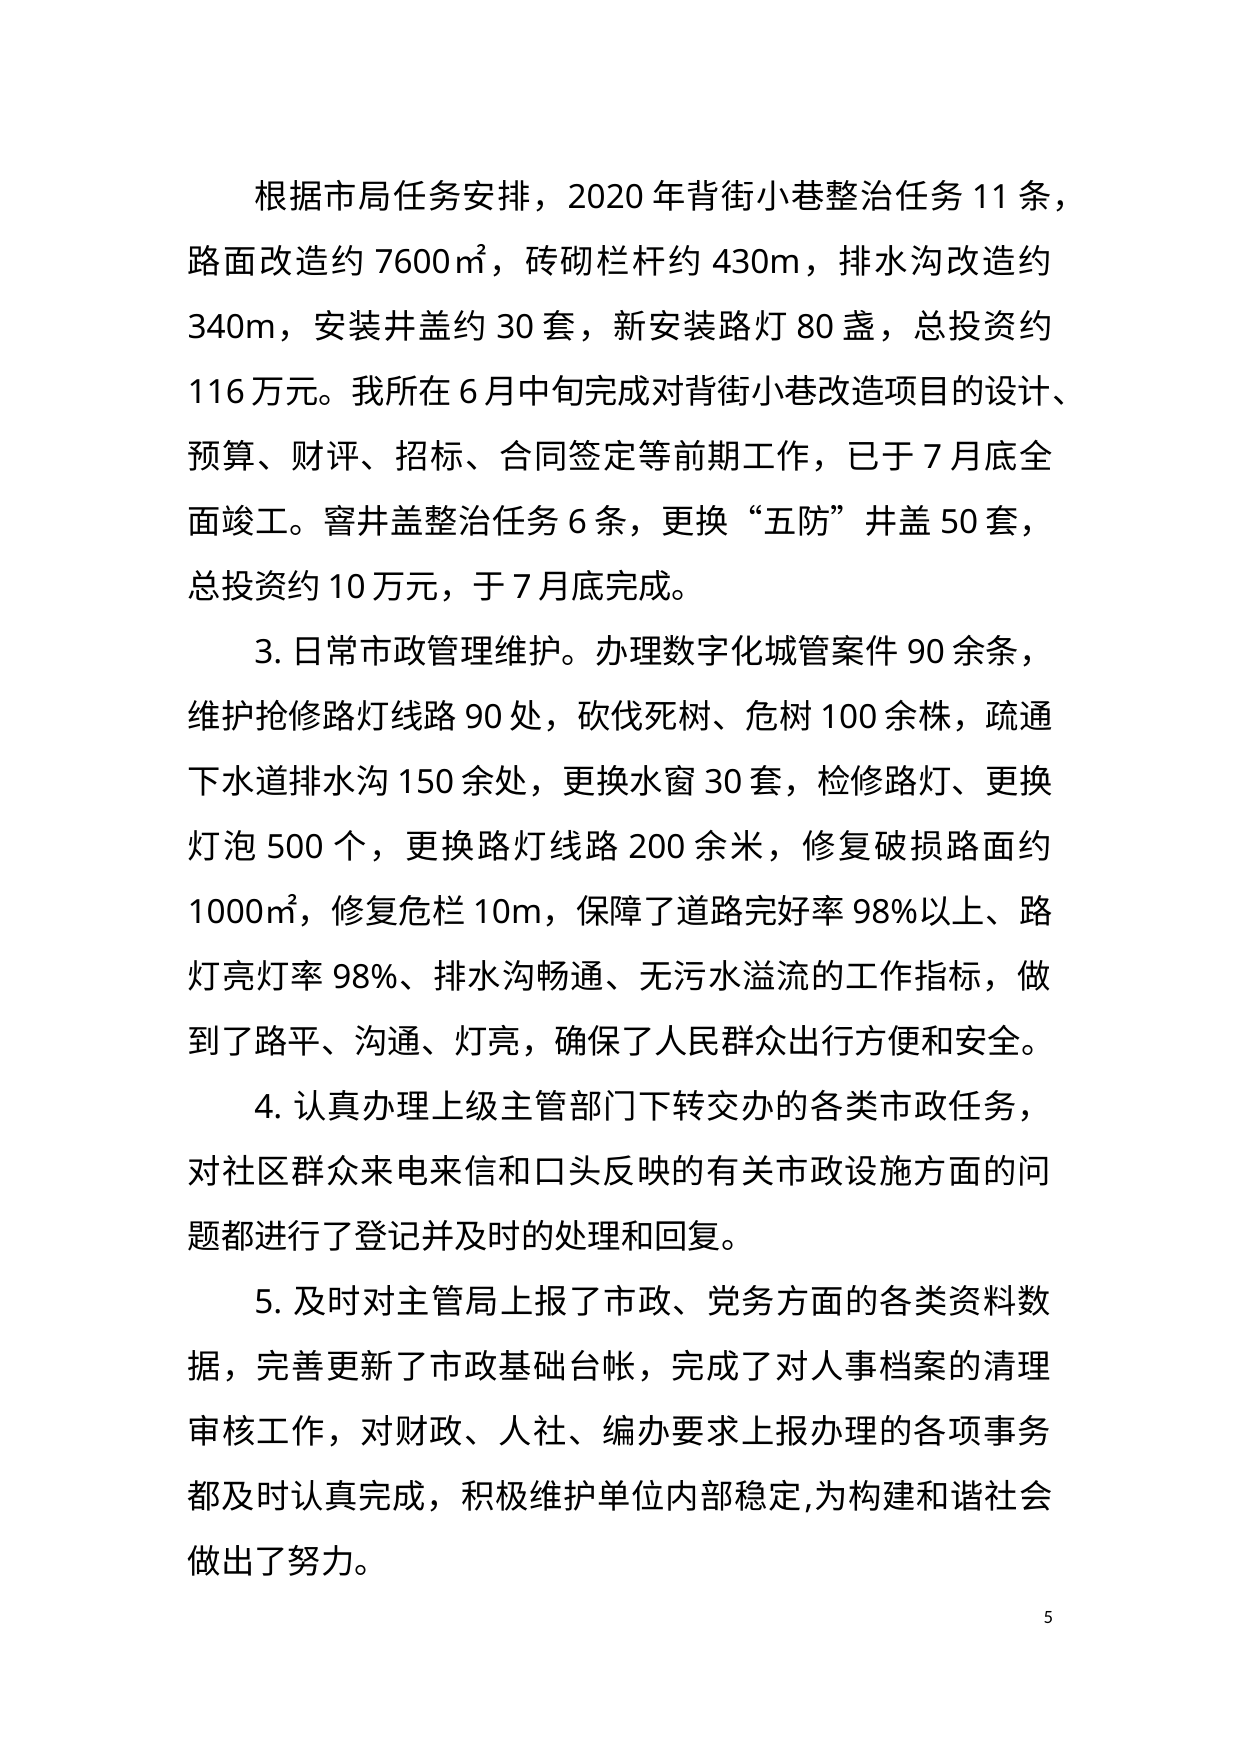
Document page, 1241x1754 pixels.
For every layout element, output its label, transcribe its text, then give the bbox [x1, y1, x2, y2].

text 4. 认真办理上级主管部门下转交办的各类市政任务，对社区群众来电来信和口头反映的有关市政设施方面的问题都进行了登记并及时的处理和回复。 [187, 1072, 1053, 1267]
text 5. 及时对主管局上报了市政、党务方面的各类资料数据，完善更新了市政基础台帐，完成了对人事档案的清理审核工作，对财政、人社、编办要求上报办理的各项事务都及时认真完成，积极维护单位内部稳定,为构建和谐社会做出了努力。 [187, 1267, 1053, 1592]
text 3. 日常市政管理维护。办理数字化城管案件90余条，维护抢修路灯线路90处，砍伐死树、危树100余株，疏通下水道排水沟150余处，更换水窗30套，检修路灯、更换灯泡500个，更换路灯线路200余米，修复破损路面约1000㎡，修复危栏10m，保障了道路完好率98%以上、路灯亮灯率98%、排水沟畅通、无污水溢流的工作指标，做到了路平、沟通、灯亮，确保了人民群众出行方便和安全。 [187, 617, 1053, 1072]
text 根据市局任务安排，2020年背街小巷整治任务11条，路面改造约7600㎡，砖砌栏杆约430m，排水沟改造约340m，安装井盖约30套，新安装路灯80盏，总投资约116万元。我所在6月中旬完成对背街小巷改造项目的设计、预算、财评、招标、合同签定等前期工作，已于7月底全面竣工。窨井盖整治任务6条，更换“五防”井盖50套，总投资约10万元，于7月底完成。 [187, 162, 1053, 617]
